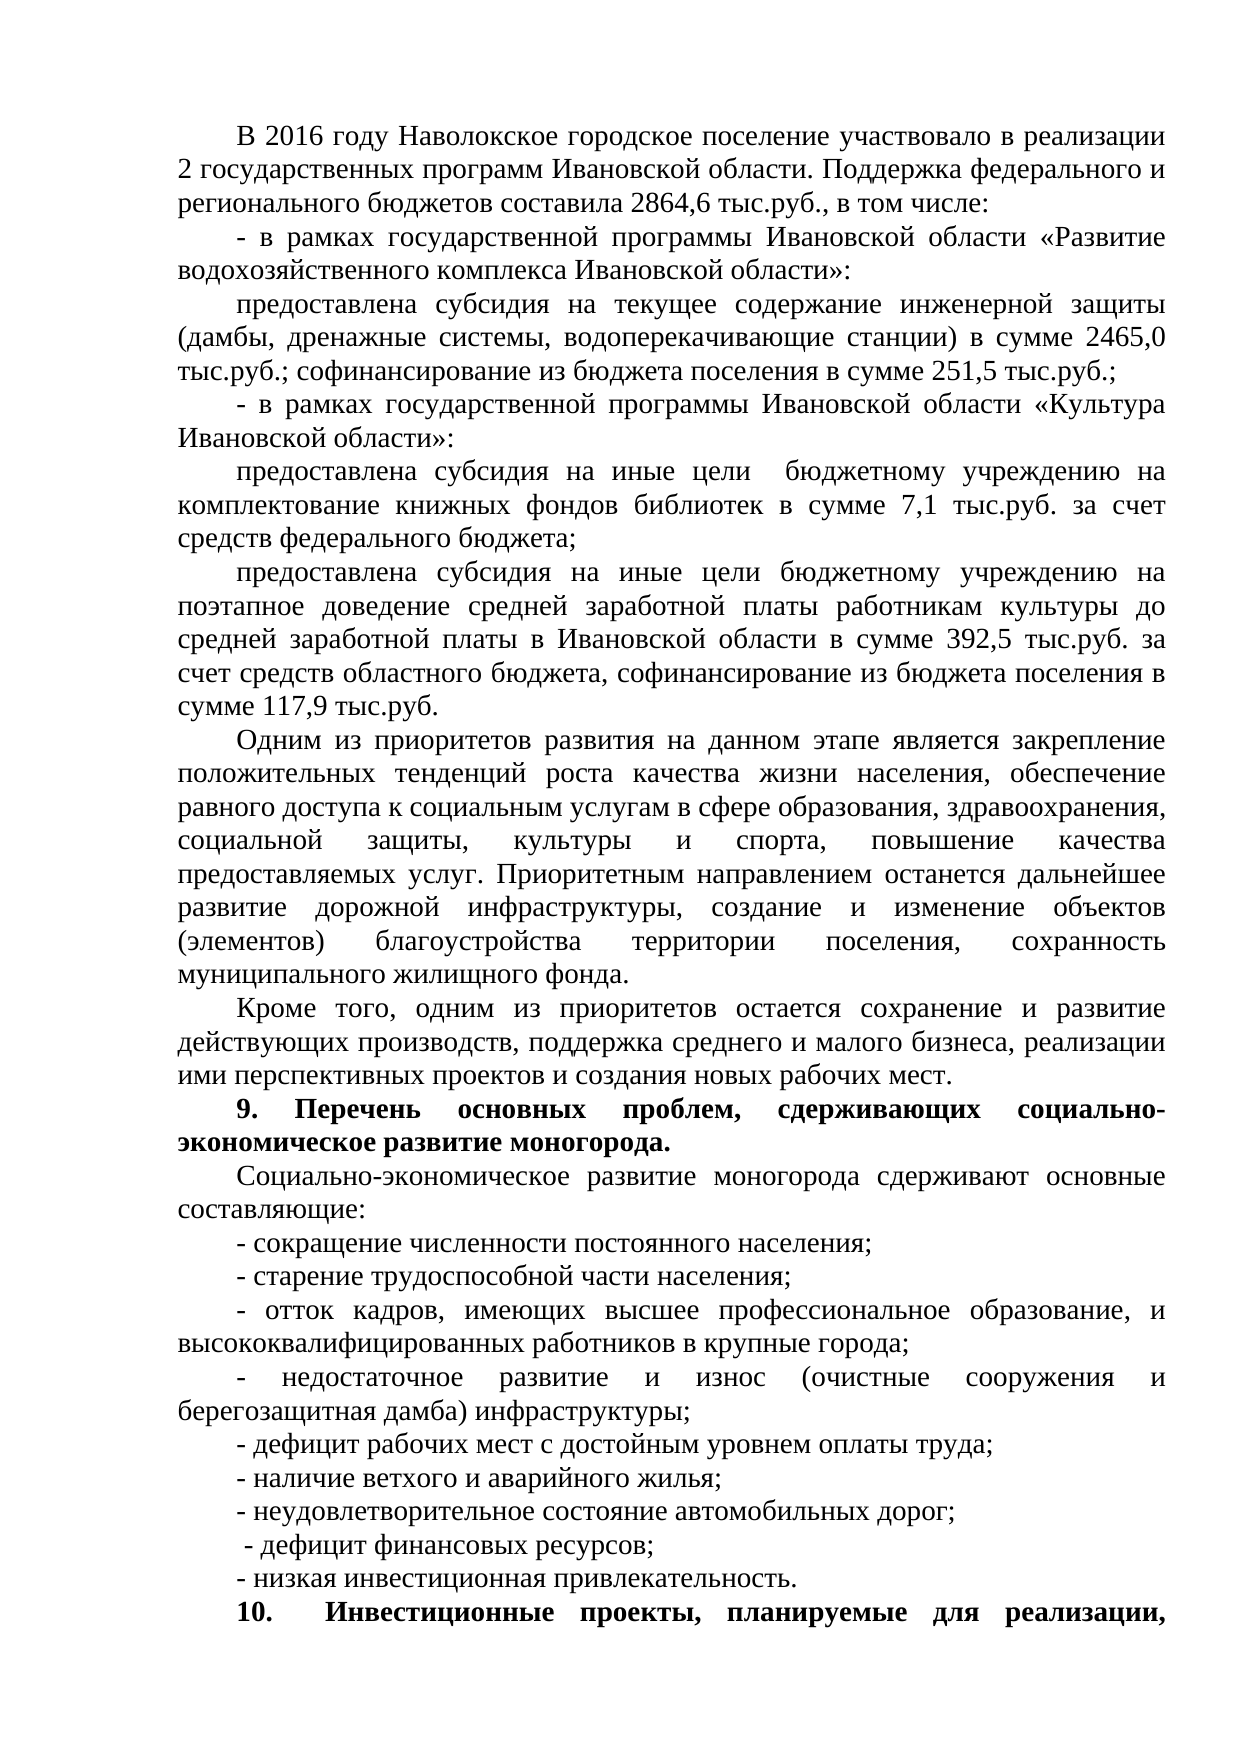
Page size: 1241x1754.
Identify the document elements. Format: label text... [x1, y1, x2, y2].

text предоставлена субсидия на иные цели бюджетному учреждению на комплектование книжных фондов библиотек в сумме 7,1 тыс.руб. за счет средств федерального бюджета; [177, 453, 1167, 554]
text Одним из приоритетов развития на данном этапе является закрепление положительных тенденций роста качества жизни населения, обеспечение равного доступа к социальным услугам в сфере образования, здравоохранения, социальной защиты, культуры и спорта, повышение качества предоставляемых услуг. Приоритетным направлением останется дальнейшее развитие дорожной инфраструктуры, создание и изменение объектов (элементов) благоустройства территории поселения, сохранность муниципального жилищного фонда. [177, 722, 1167, 990]
text - неудовлетворительное состояние автомобильных дорог; [177, 1493, 1167, 1527]
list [177, 1594, 1167, 1627]
text - в рамках государственной программы Ивановской области «Культура Ивановской области»: [177, 386, 1167, 453]
text - недостаточное развитие и износ (очистные сооружения и берегозащитная дамба) инфраструктуры; [177, 1359, 1167, 1426]
text - старение трудоспособной части населения; [177, 1258, 1167, 1292]
text Социально-экономическое развитие моногорода сдерживают основные составляющие: [177, 1158, 1167, 1225]
text - наличие ветхого и аварийного жилья; [177, 1460, 1167, 1493]
text - низкая инвестиционная привлекательность. [177, 1560, 1167, 1594]
text - дефицит финансовых ресурсов; [177, 1527, 1167, 1560]
text В 2016 году Наволокское городское поселение участвовало в реализации 2 государственных программ Ивановской области. Поддержка федерального и регионального бюджетов составила 2864,6 тыс.руб., в том числе: [177, 118, 1167, 219]
text Кроме того, одним из приоритетов остается сохранение и развитие действующих производств, поддержка среднего и малого бизнеса, реализации ими перспективных проектов и создания новых рабочих мест. [177, 990, 1167, 1091]
text 9. Перечень основных проблем, сдерживающих социально-экономическое развитие моногорода. [177, 1091, 1167, 1158]
text предоставлена субсидия на текущее содержание инженерной защиты (дамбы, дренажные системы, водоперекачивающие станции) в сумме 2465,0 тыс.руб.; софинансирование из бюджета поселения в сумме 251,5 тыс.руб.; [177, 286, 1167, 386]
text - в рамках государственной программы Ивановской области «Развитие водохозяйственного комплекса Ивановской области»: [177, 219, 1167, 286]
text - отток кадров, имеющих высшее профессиональное образование, и высококвалифицированных работников в крупные города; [177, 1292, 1167, 1359]
text - дефицит рабочих мест с достойным уровнем оплаты труда; [177, 1426, 1167, 1460]
text - сокращение численности постоянного населения; [177, 1225, 1167, 1258]
text предоставлена субсидия на иные цели бюджетному учреждению на поэтапное доведение средней заработной платы работникам культуры до средней заработной платы в Ивановской области в сумме 392,5 тыс.руб. за счет средств областного бюджета, софинансирование из бюджета поселения в сумме 117,9 тыс.руб. [177, 554, 1167, 722]
